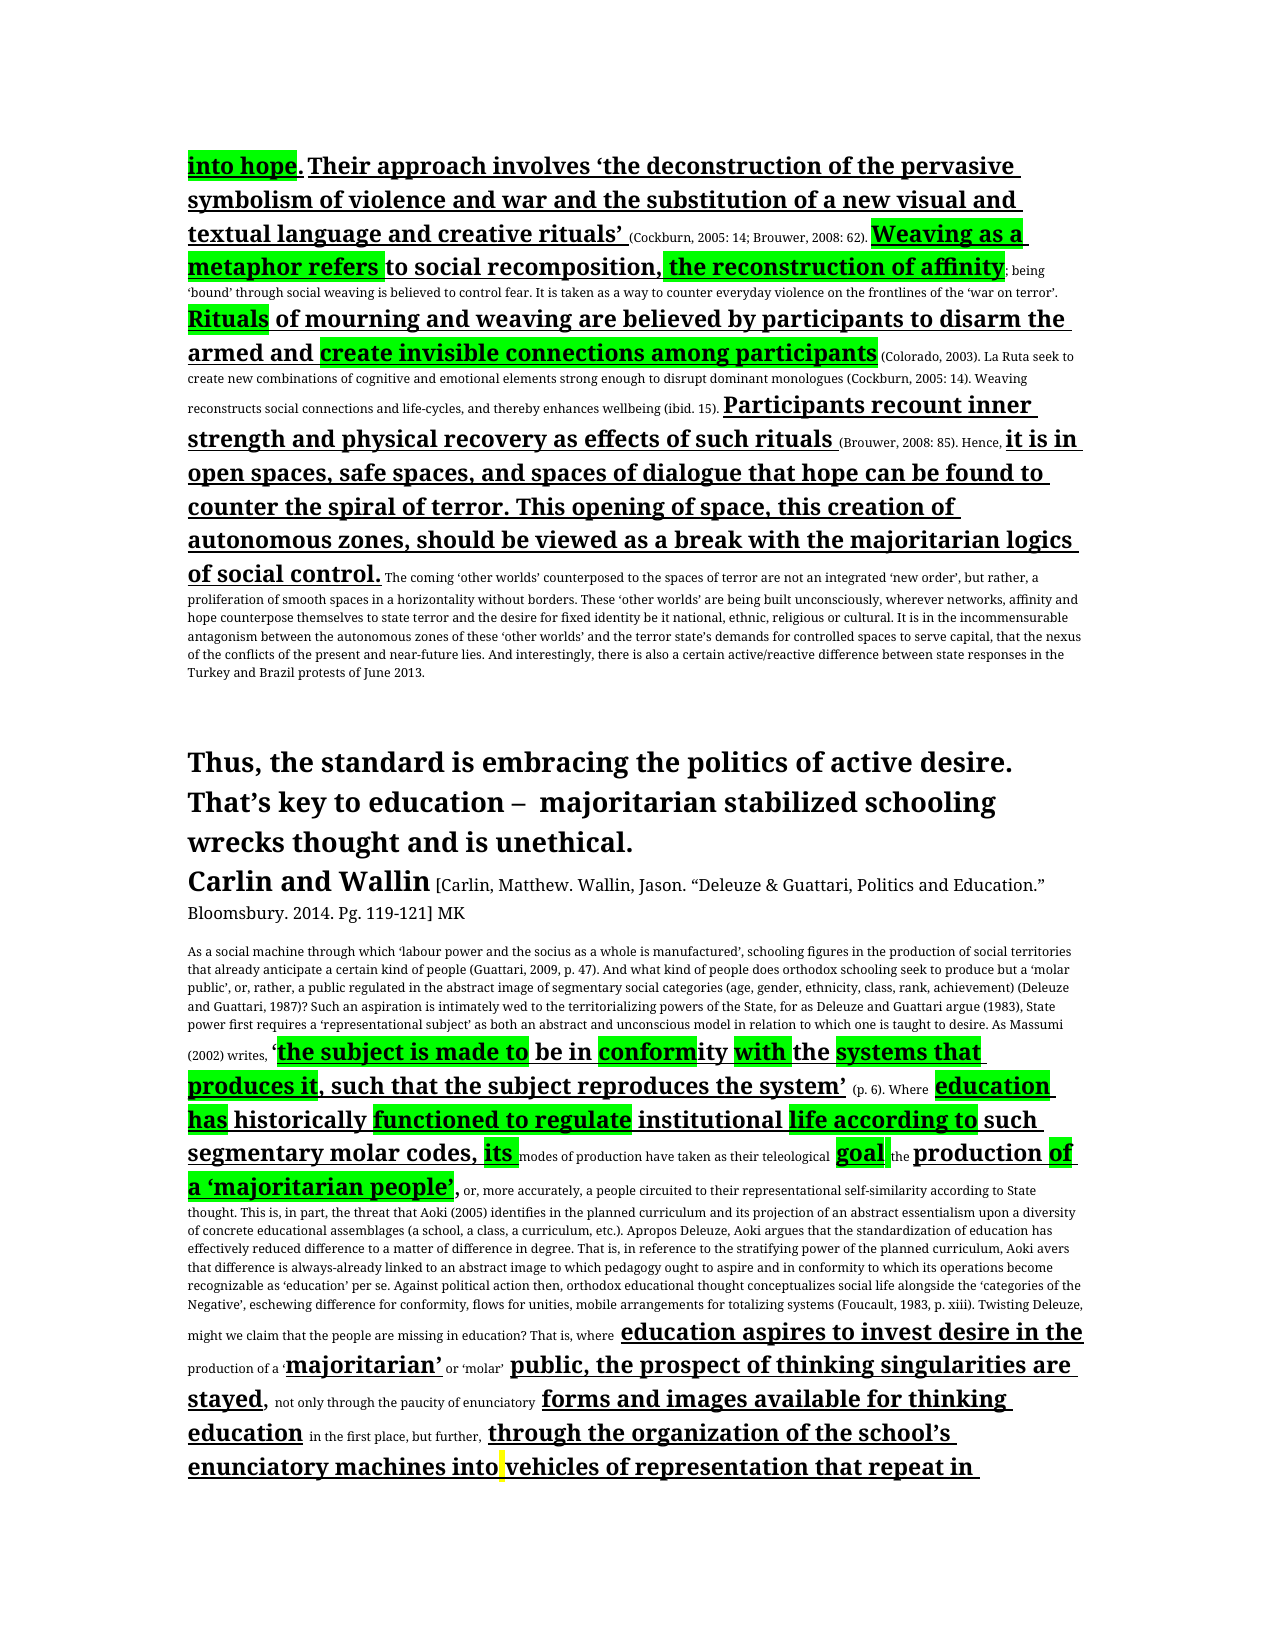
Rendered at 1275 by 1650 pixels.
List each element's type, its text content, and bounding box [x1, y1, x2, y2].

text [187, 150, 1087, 682]
subtitle Thus, the standard is embracing the politics of active desire. That’s key to education – majoritarian stabilized schooling wrecks thought and is unethical. [187, 743, 1087, 860]
text Carlin and Wallin [Carlin, Matthew. Wallin, Jason. “Deleuze & Guattari, Politics and Education.” Bloomsbury. 2014. Pg. 119-121] MK [187, 863, 1087, 924]
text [187, 943, 1087, 1482]
